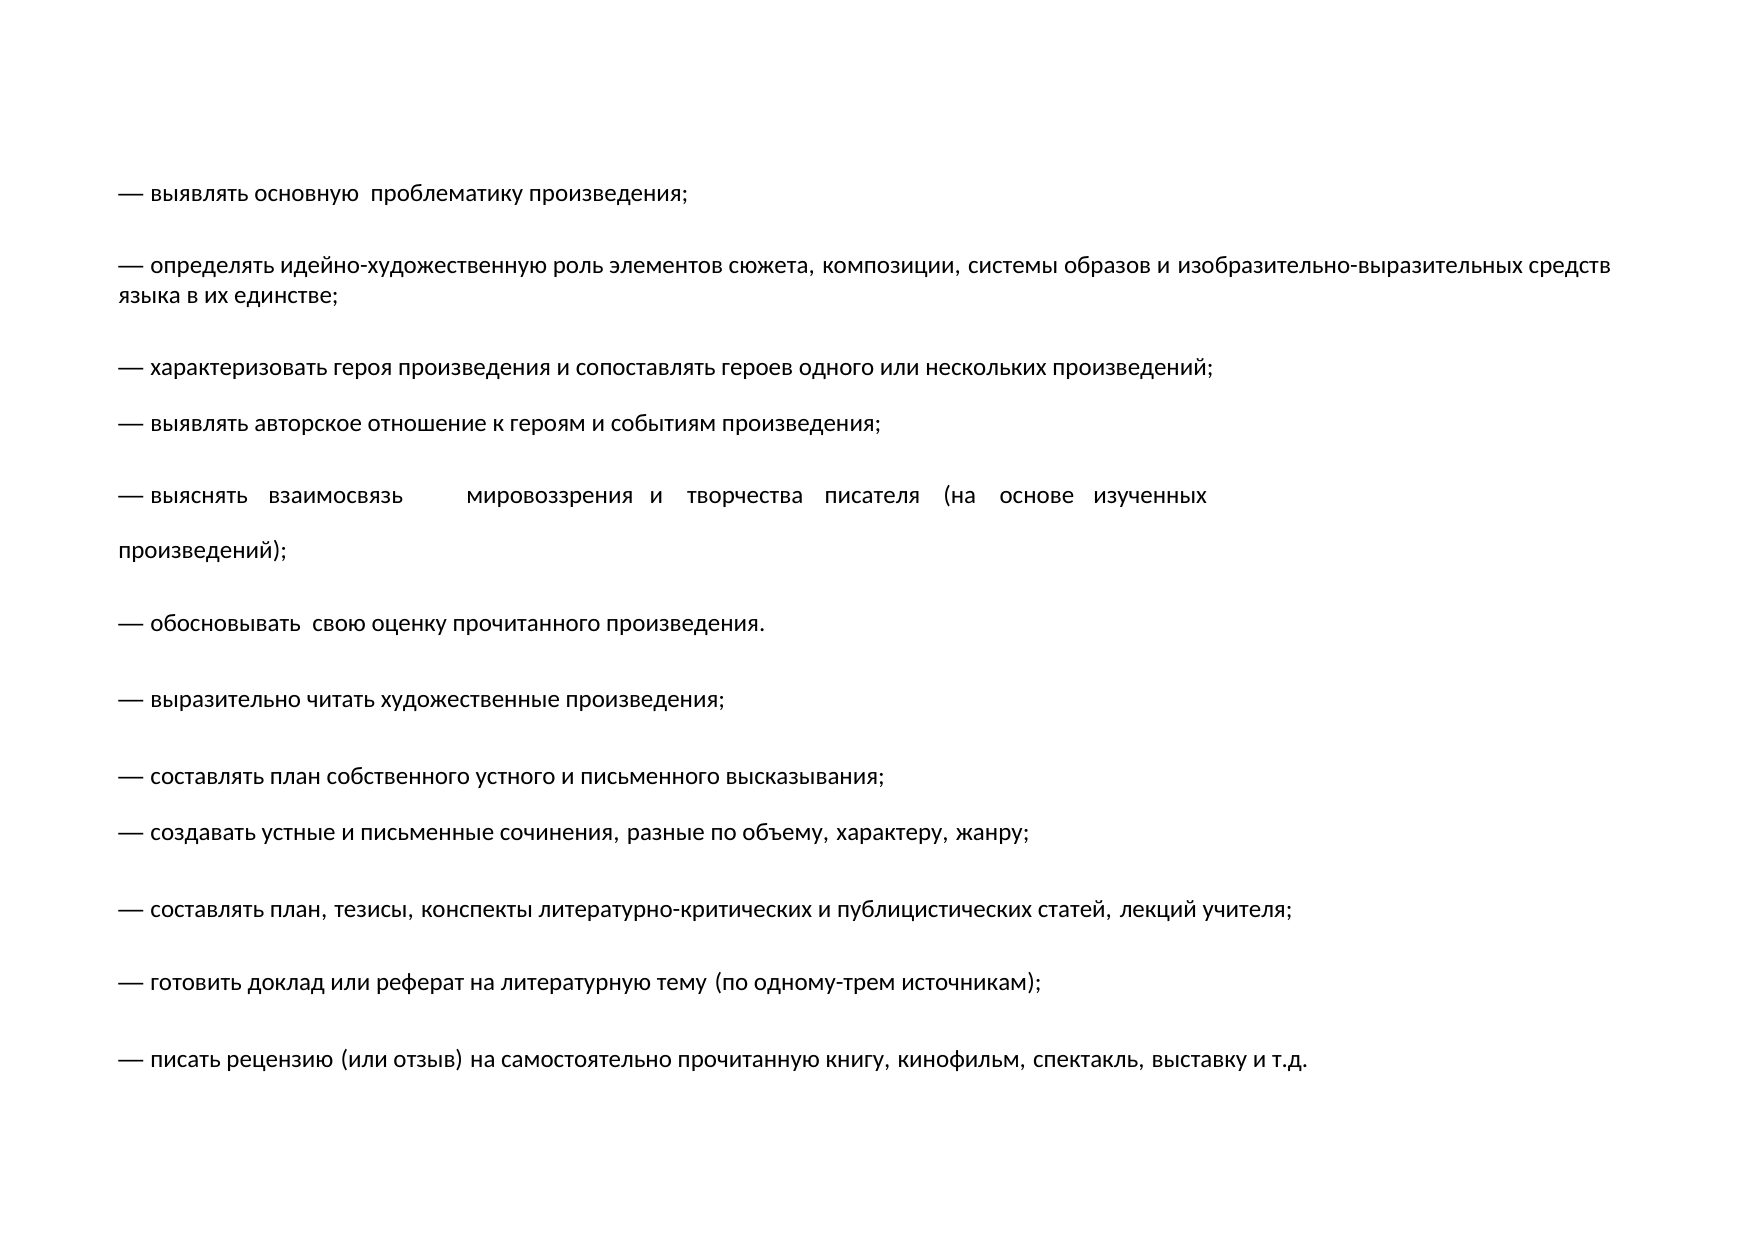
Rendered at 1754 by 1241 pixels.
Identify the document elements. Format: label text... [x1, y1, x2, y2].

text — готовить доклад или реферат на литературную тему (по одному-трем источникам); [118, 966, 1636, 996]
text — создавать устные и письменные сочинения, разные по объему, характеру, жанру; [118, 816, 1636, 847]
text — писать рецензию (или отзыв) на самостоятельно прочитанную книгу, кинофильм, спектакль, выставку и т.д. [118, 1044, 1636, 1073]
text — выявлять авторское отношение к героям и событиям произведения; [118, 407, 1636, 437]
text — выяснять взаимосвязь мировоззрения и творчества писателя (на основе изученных [118, 479, 1636, 509]
text — определять идейно-художественную роль элементов сюжета, композиции, системы образов и изобразительно-выразительных средств языка в их единстве; [118, 250, 1636, 309]
text — составлять план собственного устного и письменного высказывания; [118, 760, 1636, 791]
text — характеризовать героя произведения и сопоставлять героев одного или нескольких произведений; [118, 351, 1636, 382]
text — составлять план, тезисы, конспекты литературно-критических и публицистических статей, лекций учителя; [118, 894, 1636, 924]
text — выявлять основную проблематику произведения; [118, 177, 1636, 207]
text — обосновывать свою оценку прочитанного произведения. [118, 607, 1636, 637]
text — выразительно читать художественные произведения; [118, 683, 1636, 714]
text произведений); [118, 535, 1636, 565]
